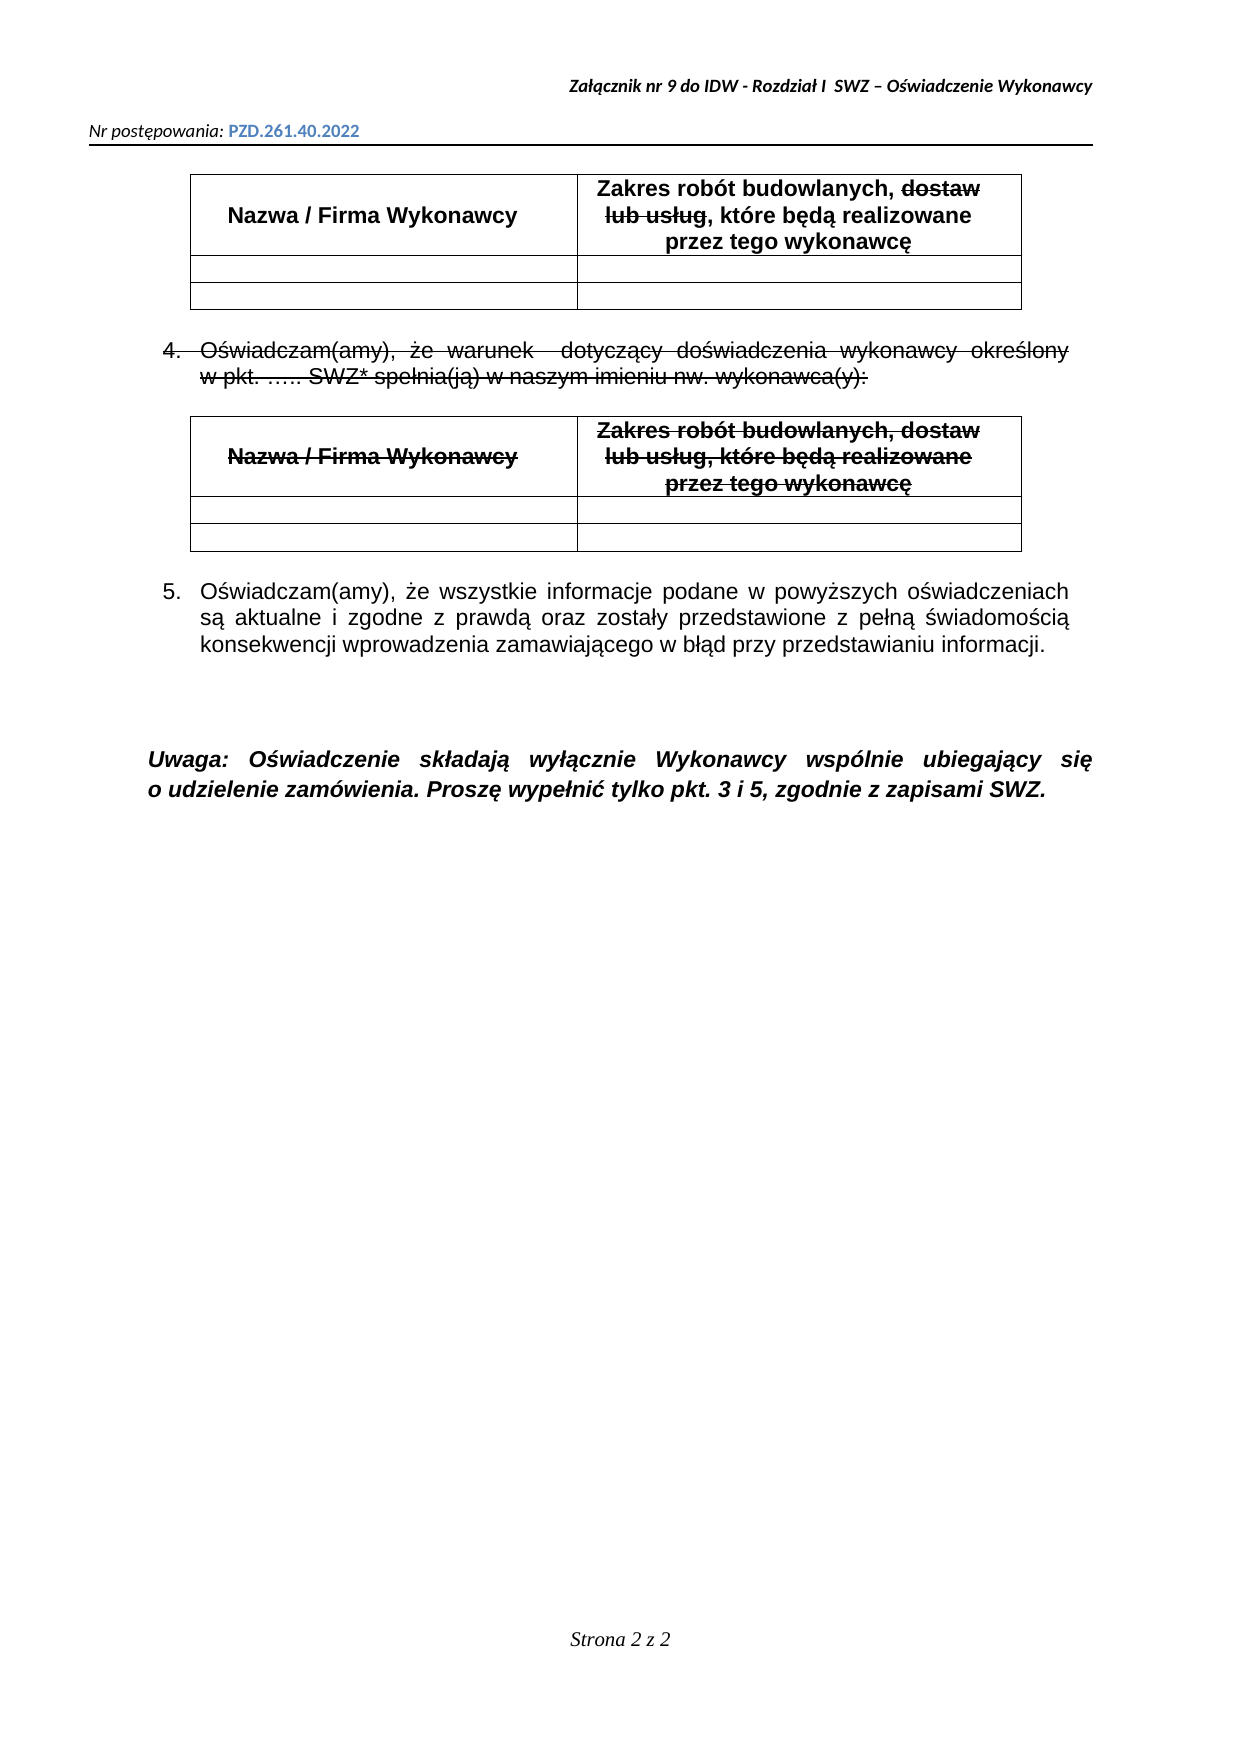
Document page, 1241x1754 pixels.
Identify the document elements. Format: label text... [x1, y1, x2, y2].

table_cell [578, 497, 1021, 523]
table_header Zakres robót budowlanych, dostaw lub usług, które będą realizowane przez tego wykonawcę [578, 417, 1021, 496]
list Oświadczam(amy), że wszystkie informacje podane w powyższych oświadczeniach są aktualne i zgodne z prawdą oraz zostały przedstawione z pełną świadomością konsekwencji wprowadzenia zamawiającego w błąd przy przedstawianiu informacji. [162, 578, 1070, 657]
table_cell [191, 524, 577, 551]
table_cell [191, 256, 577, 282]
table_header Nazwa / Firma Wykonawcy [191, 175, 577, 254]
table_header Zakres robót budowlanych, dostaw lub usług, które będą realizowane przez tego wykonawcę [578, 175, 1021, 254]
list Oświadczam(amy), że warunek dotyczący doświadczenia wykonawcy określony w pkt. ….. SWZ* spełnia(ją) w naszym imieniu nw. wykonawca(y): [162, 337, 1070, 389]
table_cell [191, 283, 577, 309]
table_cell [191, 497, 577, 523]
table_header Nazwa / Firma Wykonawcy [191, 417, 577, 496]
table_cell [578, 524, 1021, 551]
text Uwaga: Oświadczenie składają wyłącznie Wykonawcy wspólnie ubiegający się o udzielenie zamówienia. Proszę wypełnić tylko pkt. 3 i 5, zgodnie z zapisami SWZ. [148, 746, 1093, 802]
table_cell [578, 256, 1021, 282]
table_cell [578, 283, 1021, 309]
